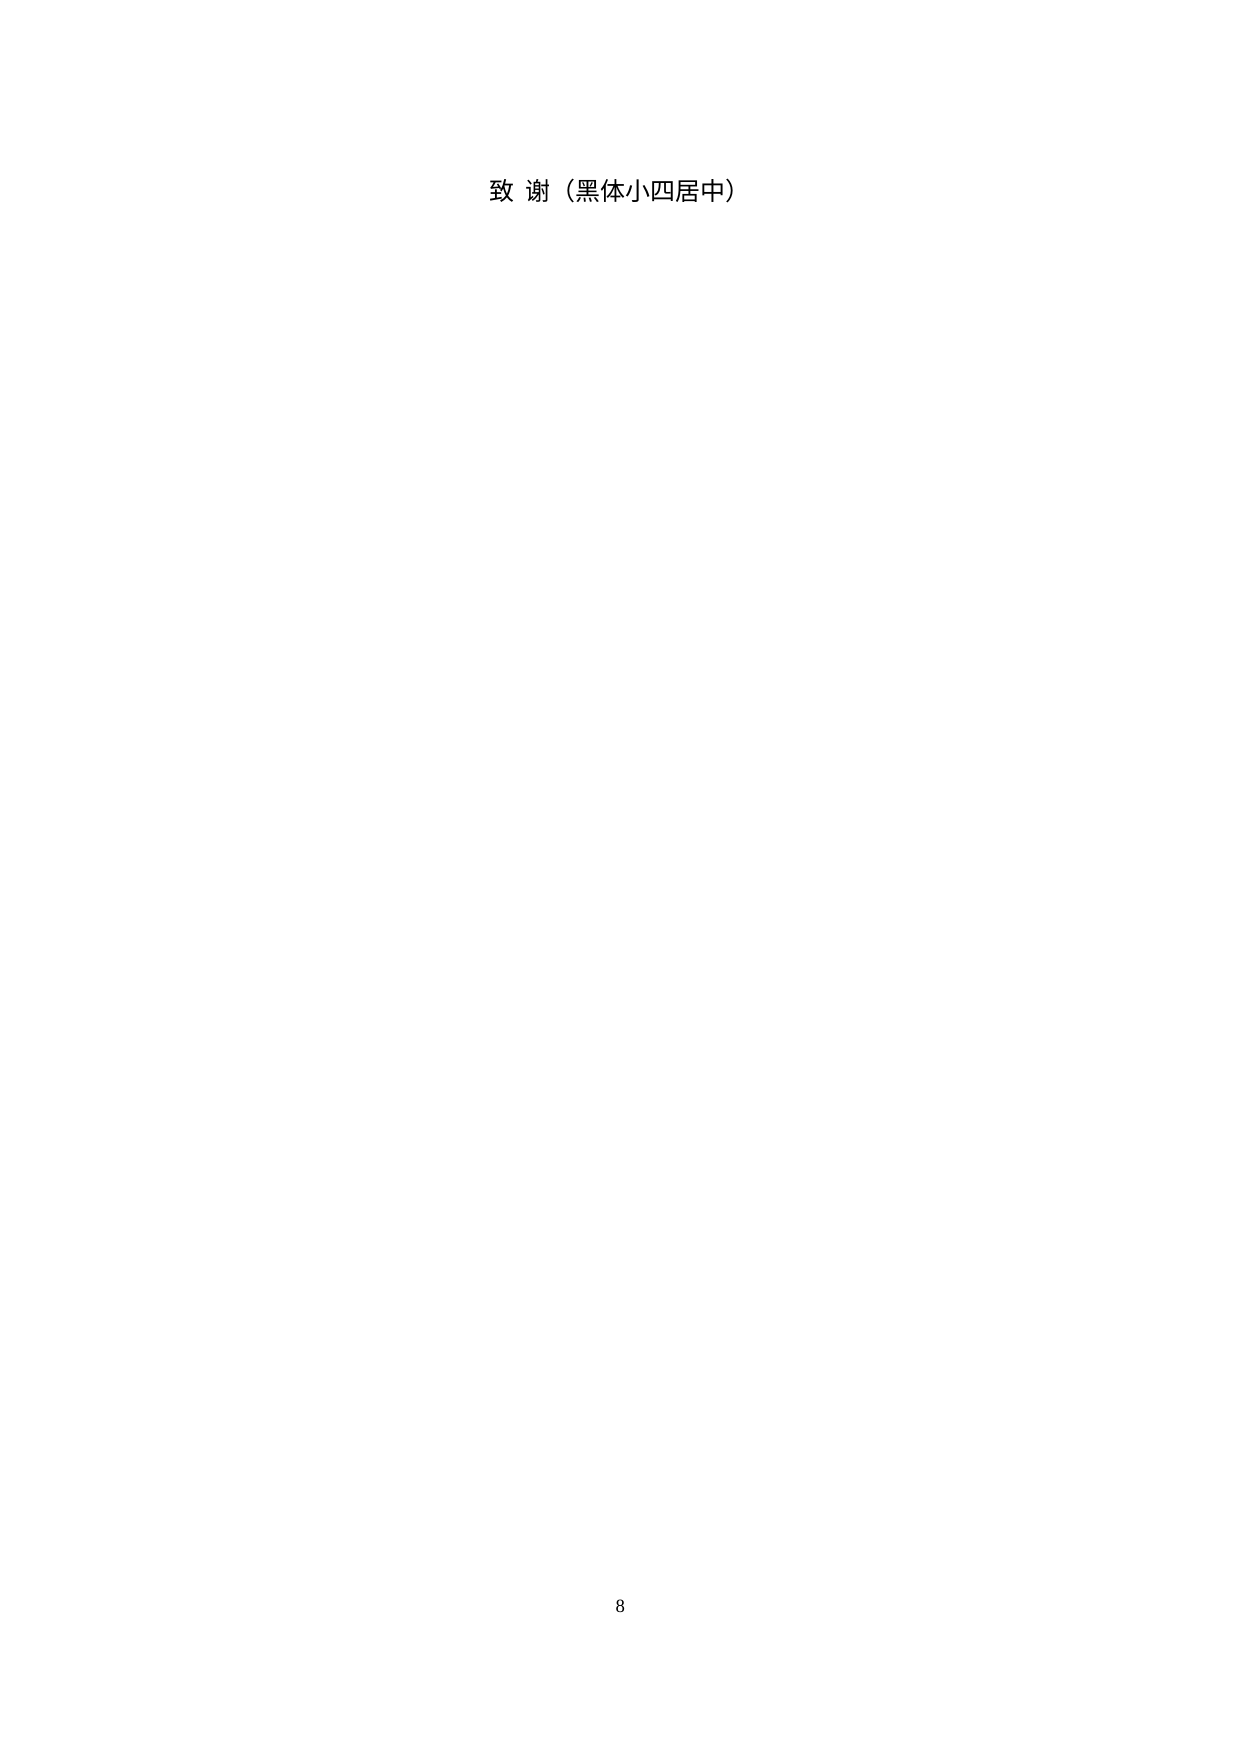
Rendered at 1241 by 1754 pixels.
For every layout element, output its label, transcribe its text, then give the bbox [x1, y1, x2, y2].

text 致 谢（黑体小四居中） [187, 157, 1053, 222]
